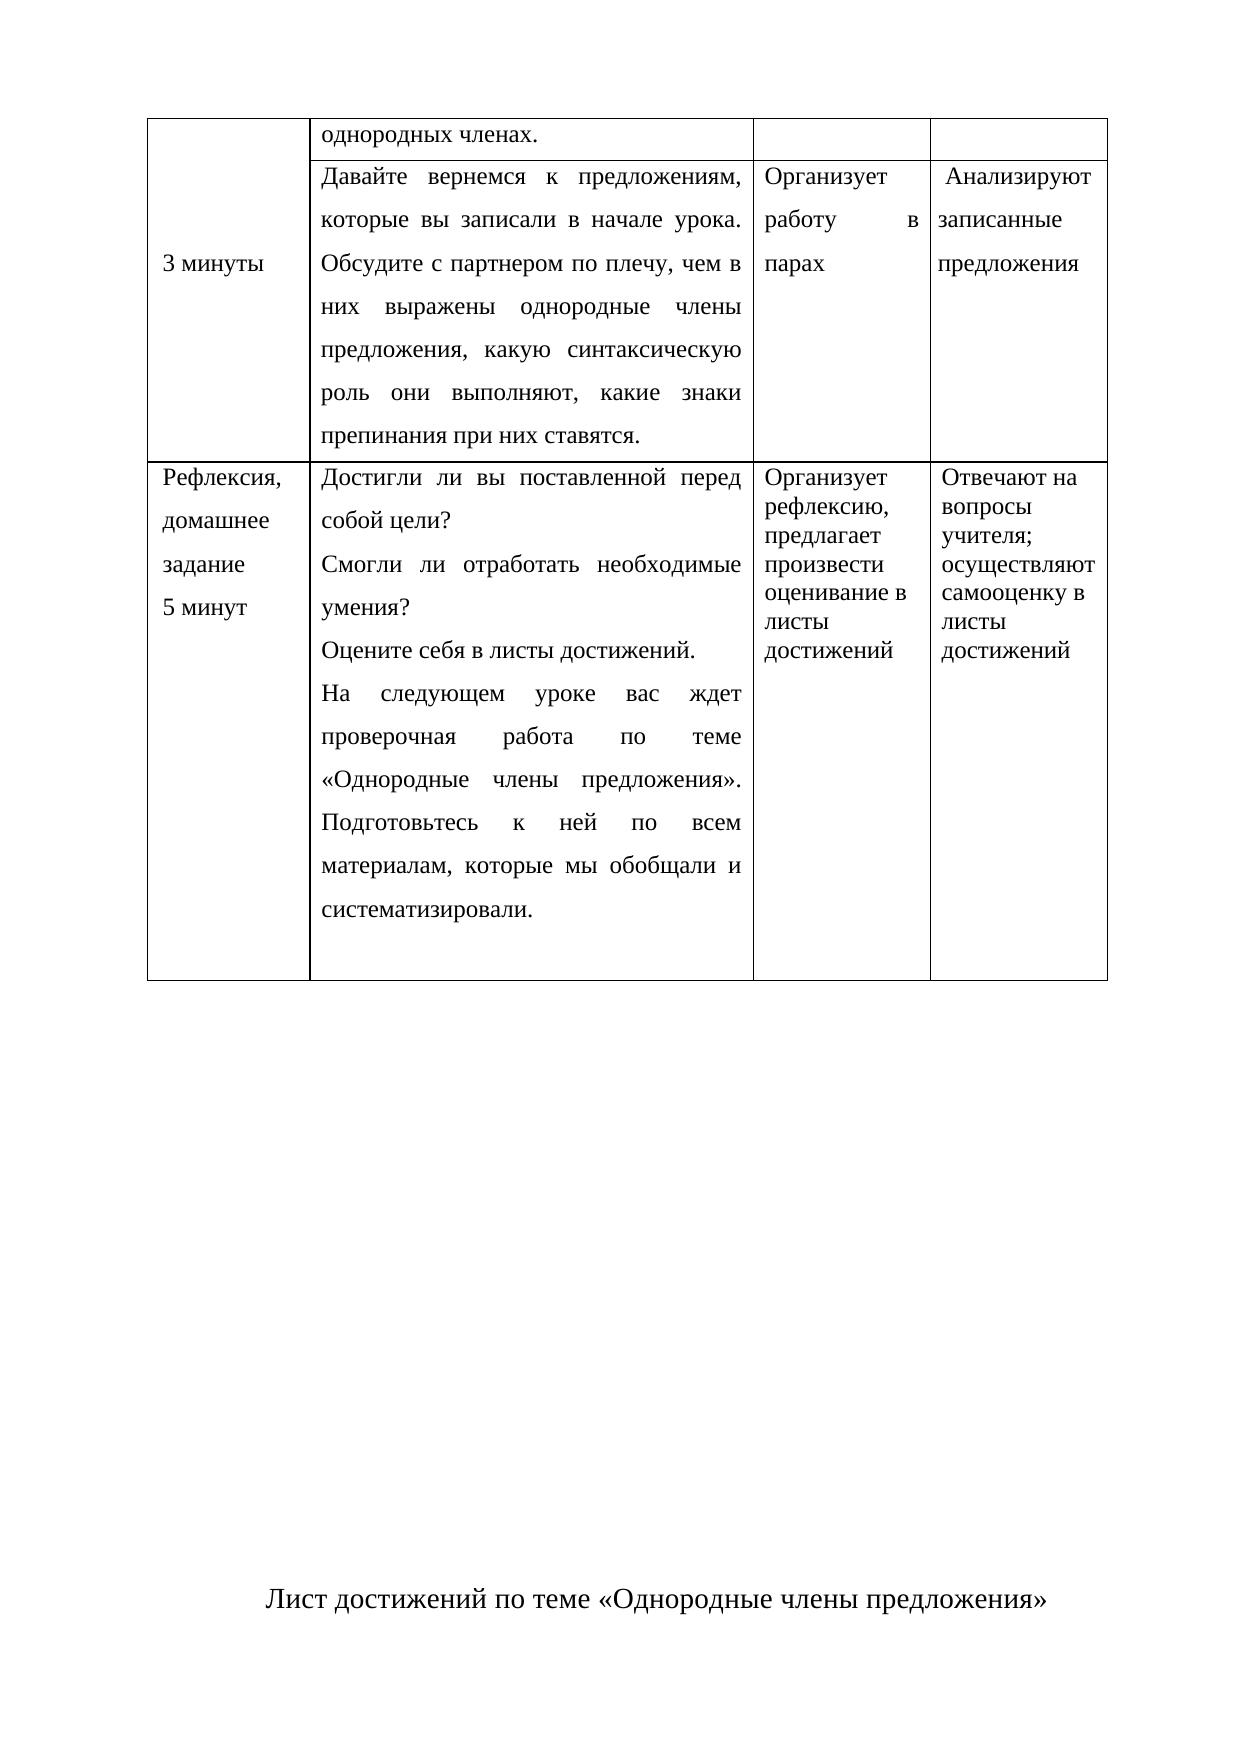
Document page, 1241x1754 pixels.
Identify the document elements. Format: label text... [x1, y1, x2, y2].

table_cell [931, 119, 1107, 160]
text Лист достижений по теме «Однородные члены предложения» [192, 1582, 1122, 1615]
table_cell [754, 119, 930, 160]
table_cell Рефлексия, домашнее задание 5 минут [148, 463, 309, 980]
table_cell Отвечают на вопросы учителя; осуществляют самооценку в листы достижений [931, 463, 1107, 980]
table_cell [311, 119, 753, 160]
table_cell Анализируют записанные предложения [931, 161, 1107, 461]
table_cell Достигли ли вы поставленной перед собой цели? Смогли ли отработать необходимые умения? Оцените себя в листы достижений. На следующем уроке вас ждет проверочная работа по теме «Однородные члены предложения». Подготовьтесь к ней по всем материалам, которые мы обобщали и систематизировали. [311, 463, 753, 980]
table_cell Давайте вернемся к предложениям, которые вы записали в начале урока. Обсудите с партнером по плечу, чем в них выражены однородные члены предложения, какую синтаксическую роль они выполняют, какие знаки препинания при них ставятся. [311, 161, 753, 461]
table_cell Организует рефлексию, предлагает произвести оценивание в листы достижений [754, 463, 930, 980]
table_cell Организует работу в парах [754, 161, 930, 461]
